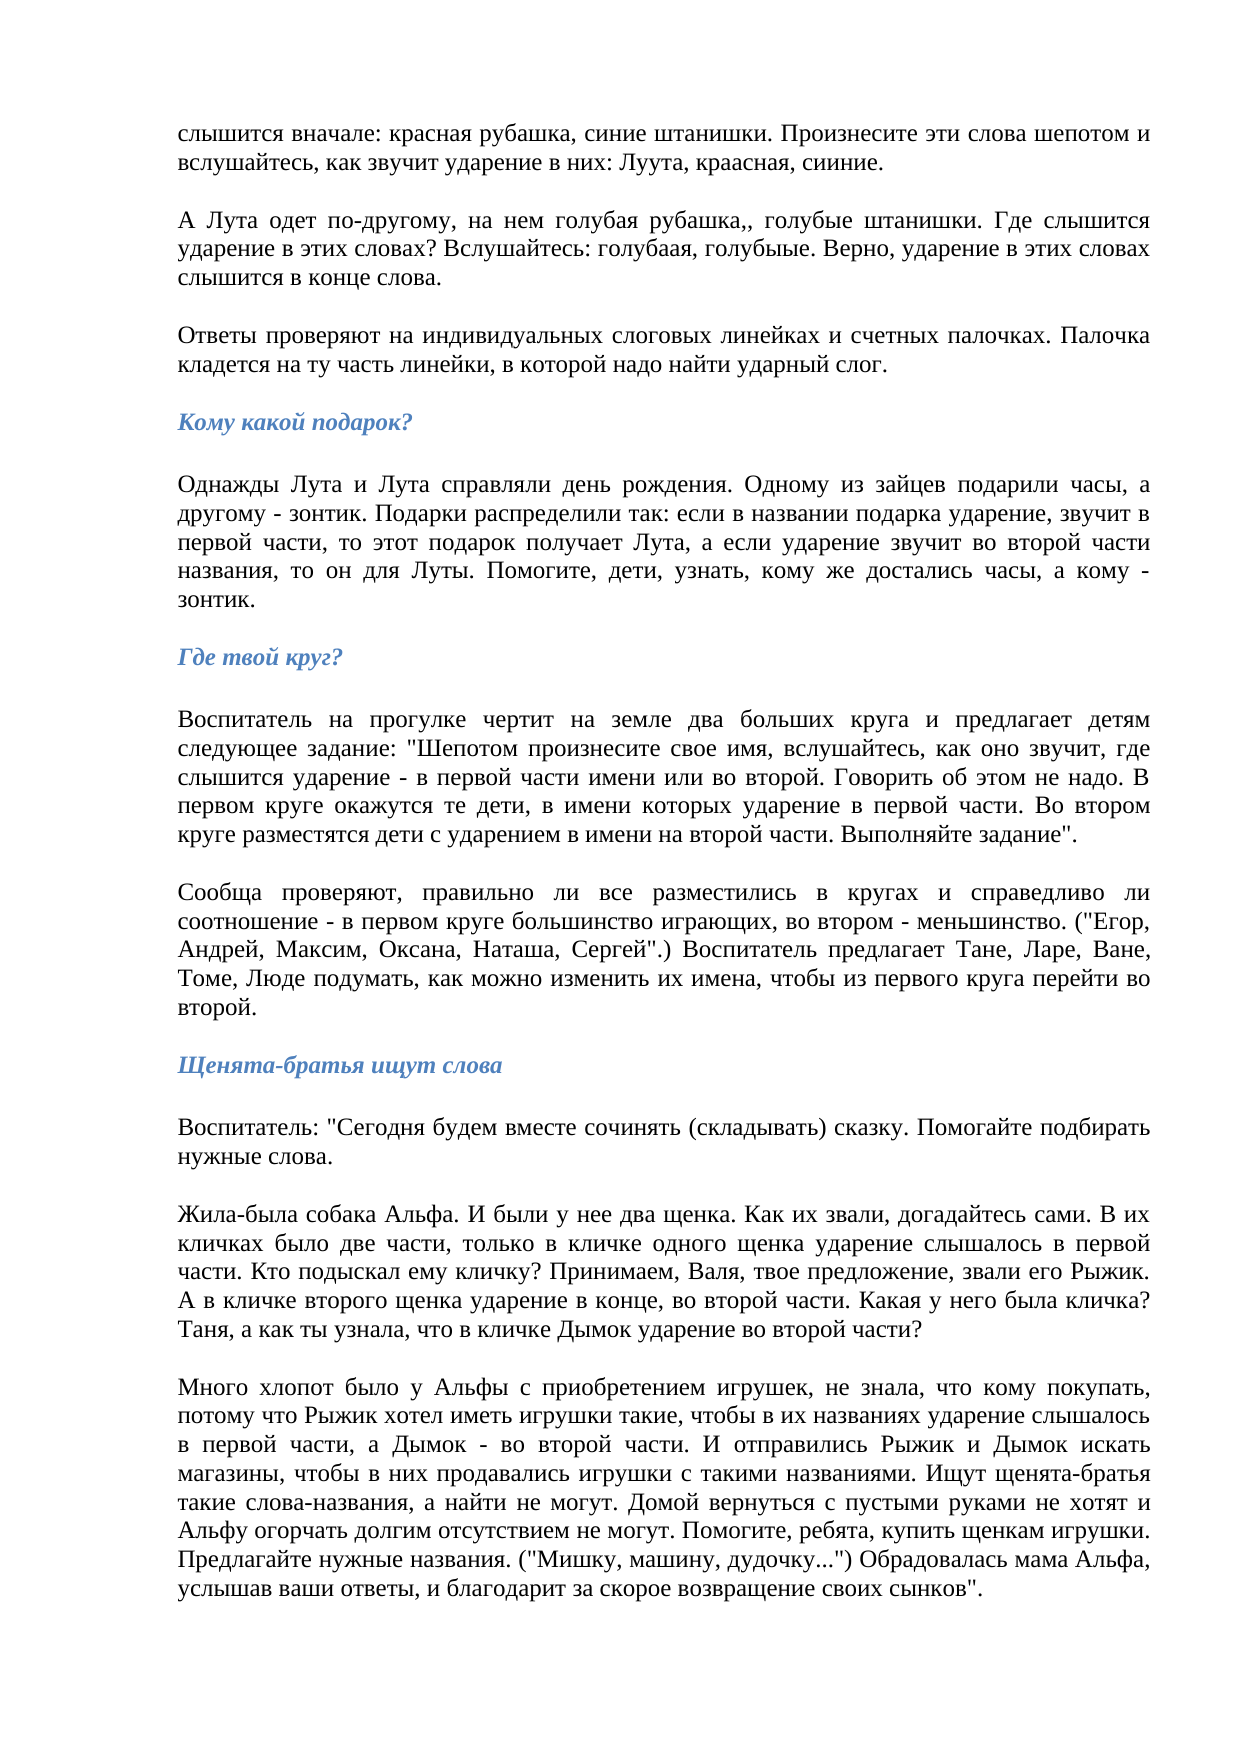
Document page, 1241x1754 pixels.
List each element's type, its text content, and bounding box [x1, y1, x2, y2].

subtitle Щенята-братья ищут слова [177, 1050, 1152, 1079]
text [177, 118, 1152, 176]
text Жила-была собака Альфа. И были у нее два щенка. Как их звали, догадайтесь сами. В их кличках было две части, только в кличке одного щенка ударение слышалось в первой части. Кто подыскал ему кличку? Принимаем, Валя, твое предложение, звали его Рыжик. А в кличке второго щенка ударение в конце, во второй части. Какая у него была кличка? Таня, а как ты узнала, что в кличке Дымок ударение во второй части? [177, 1199, 1152, 1343]
text Сообща проверяют, правильно ли все разместились в кругах и справедливо ли соотношение - в первом круге большинство играющих, во втором - меньшинство. ("Егор, Андрей, Максим, Оксана, Наташа, Сергей".) Воспитатель предлагает Тане, Ларе, Ване, Томе, Люде подумать, как можно изменить их имена, чтобы из первого круга перейти во второй. [177, 877, 1152, 1021]
text Однажды Лута и Лута справляли день рождения. Одному из зайцев подарили часы, а другому - зонтик. Подарки распределили так: если в названии подарка ударение, звучит в первой части, то этот подарок получает Лута, а если ударение звучит во второй части названия, то он для Луты. Помогите, дети, узнать, кому же достались часы, а кому - зонтик. [177, 469, 1152, 613]
text Воспитатель: "Сегодня будем вместе сочинять (складывать) сказку. Помогайте подбирать нужные слова. [177, 1112, 1152, 1170]
text Много хлопот было у Альфы с приобретением игрушек, не знала, что кому покупать, потому что Рыжик хотел иметь игрушки такие, чтобы в их названиях ударение слышалось в первой части, а Дымок - во второй части. И отправились Рыжик и Дымок искать магазины, чтобы в них продавались игрушки с такими названиями. Ищут щенята-братья такие слова-названия, а найти не могут. Домой вернуться с пустыми руками не хотят и Альфу огорчать долгим отсутствием не могут. Помогите, ребята, купить щенкам игрушки. Предлагайте нужные названия. ("Мишку, машину, дудочку...") Обрадовалась мама Альфа, услышав ваши ответы, и благодарит за скорое возвращение своих сынков". [177, 1372, 1152, 1602]
subtitle Где твой круг? [177, 642, 1152, 671]
text А Лута одет по-другому, на нем голубая рубашка,, голубые штанишки. Где слышится ударение в этих словах? Вслушайтесь: голубаая, голубыые. Верно, ударение в этих словах слышится в конце слова. [177, 205, 1152, 291]
text Ответы проверяют на индивидуальных слоговых линейках и счетных палочках. Палочка кладется на ту часть линейки, в которой надо найти ударный слог. [177, 320, 1152, 378]
subtitle Кому какой подарок? [177, 407, 1152, 436]
text Воспитатель на прогулке чертит на земле два больших круга и предлагает детям следующее задание: "Шепотом произнесите свое имя, вслушайтесь, как оно звучит, где слышится ударение - в первой части имени или во второй. Говорить об этом не надо. В первом круге окажутся те дети, в имени которых ударение в первой части. Во втором круге разместятся дети с ударением в имени на второй части. Выполняйте задание". [177, 704, 1152, 848]
